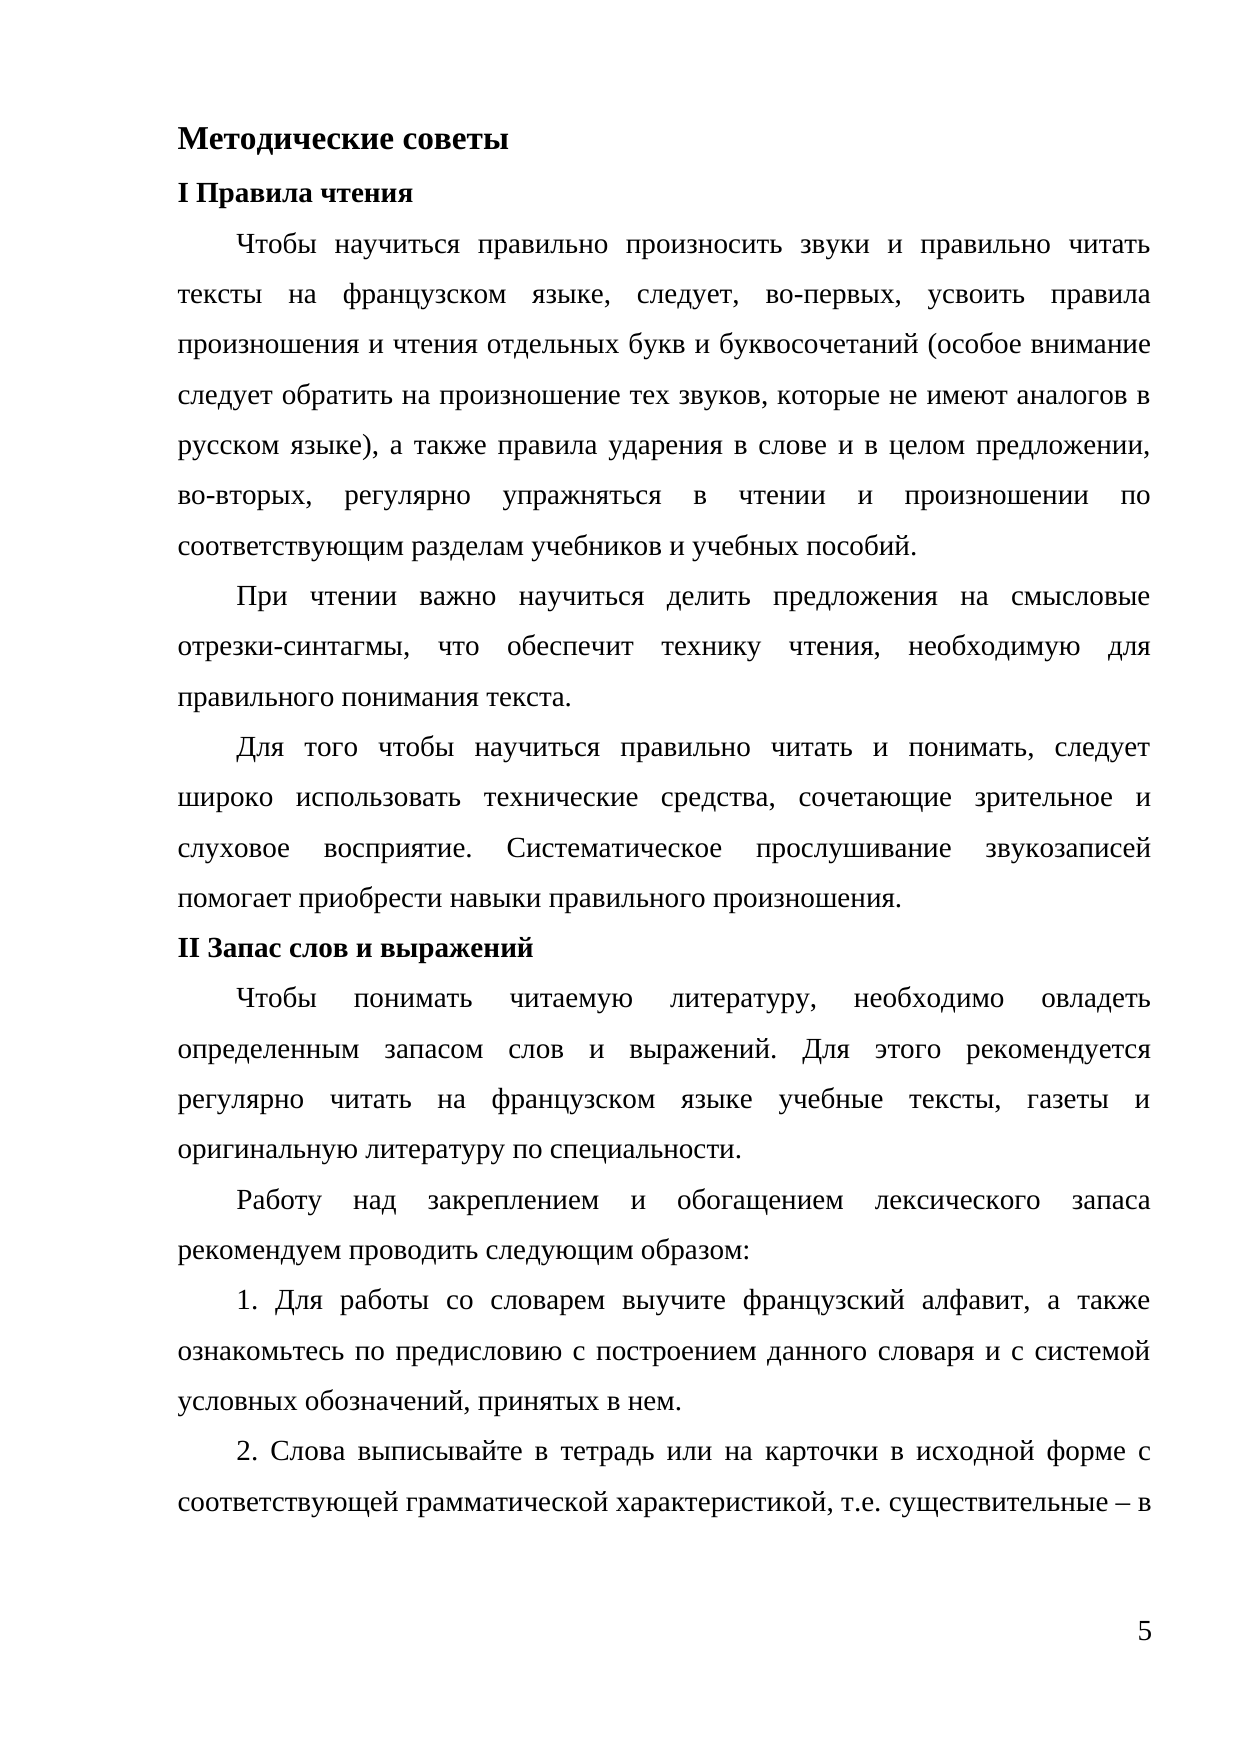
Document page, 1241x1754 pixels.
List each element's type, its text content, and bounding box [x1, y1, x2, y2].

text При чтении важно научиться делить предложения на смысловые отрезки-синтагмы, что обеспечит технику чтения, необходимую для правильного понимания текста. [177, 578, 1152, 712]
text Работу над закреплением и обогащением лексического запаса рекомендуем проводить следующим образом: [177, 1182, 1152, 1266]
text Для того чтобы научиться правильно читать и понимать, следует широко использовать технические средства, сочетающие зрительное и слуховое восприятие. Систематическое прослушивание звукозаписей помогает приобрести навыки правильного произношения. [177, 729, 1152, 913]
text I Правила чтения [177, 176, 1152, 209]
text Чтобы понимать читаемую литературу, необходимо овладеть определенным запасом слов и выражений. Для этого рекомендуется регулярно читать на французском языке учебные тексты, газеты и оригинальную литературу по специальности. [177, 981, 1152, 1165]
text II Запас слов и выражений [177, 930, 1152, 964]
text Чтобы научиться правильно произносить звуки и правильно читать тексты на французском языке, следует, во-первых, усвоить правила произношения и чтения отдельных букв и буквосочетаний (особое внимание следует обратить на произношение тех звуков, которые не имеют аналогов в русском языке), а также правила ударения в слове и в целом предложении, во-вторых, регулярно упражняться в чтении и произношении по соответствующим разделам учебников и учебных пособий. [177, 226, 1152, 561]
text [177, 1433, 1152, 1517]
text 1. Для работы со словарем выучите французский алфавит, а также ознакомьтесь по предисловию с построением данного словаря и с системой условных обозначений, принятых в нем. [177, 1282, 1152, 1417]
text Методические советы [177, 118, 1152, 156]
